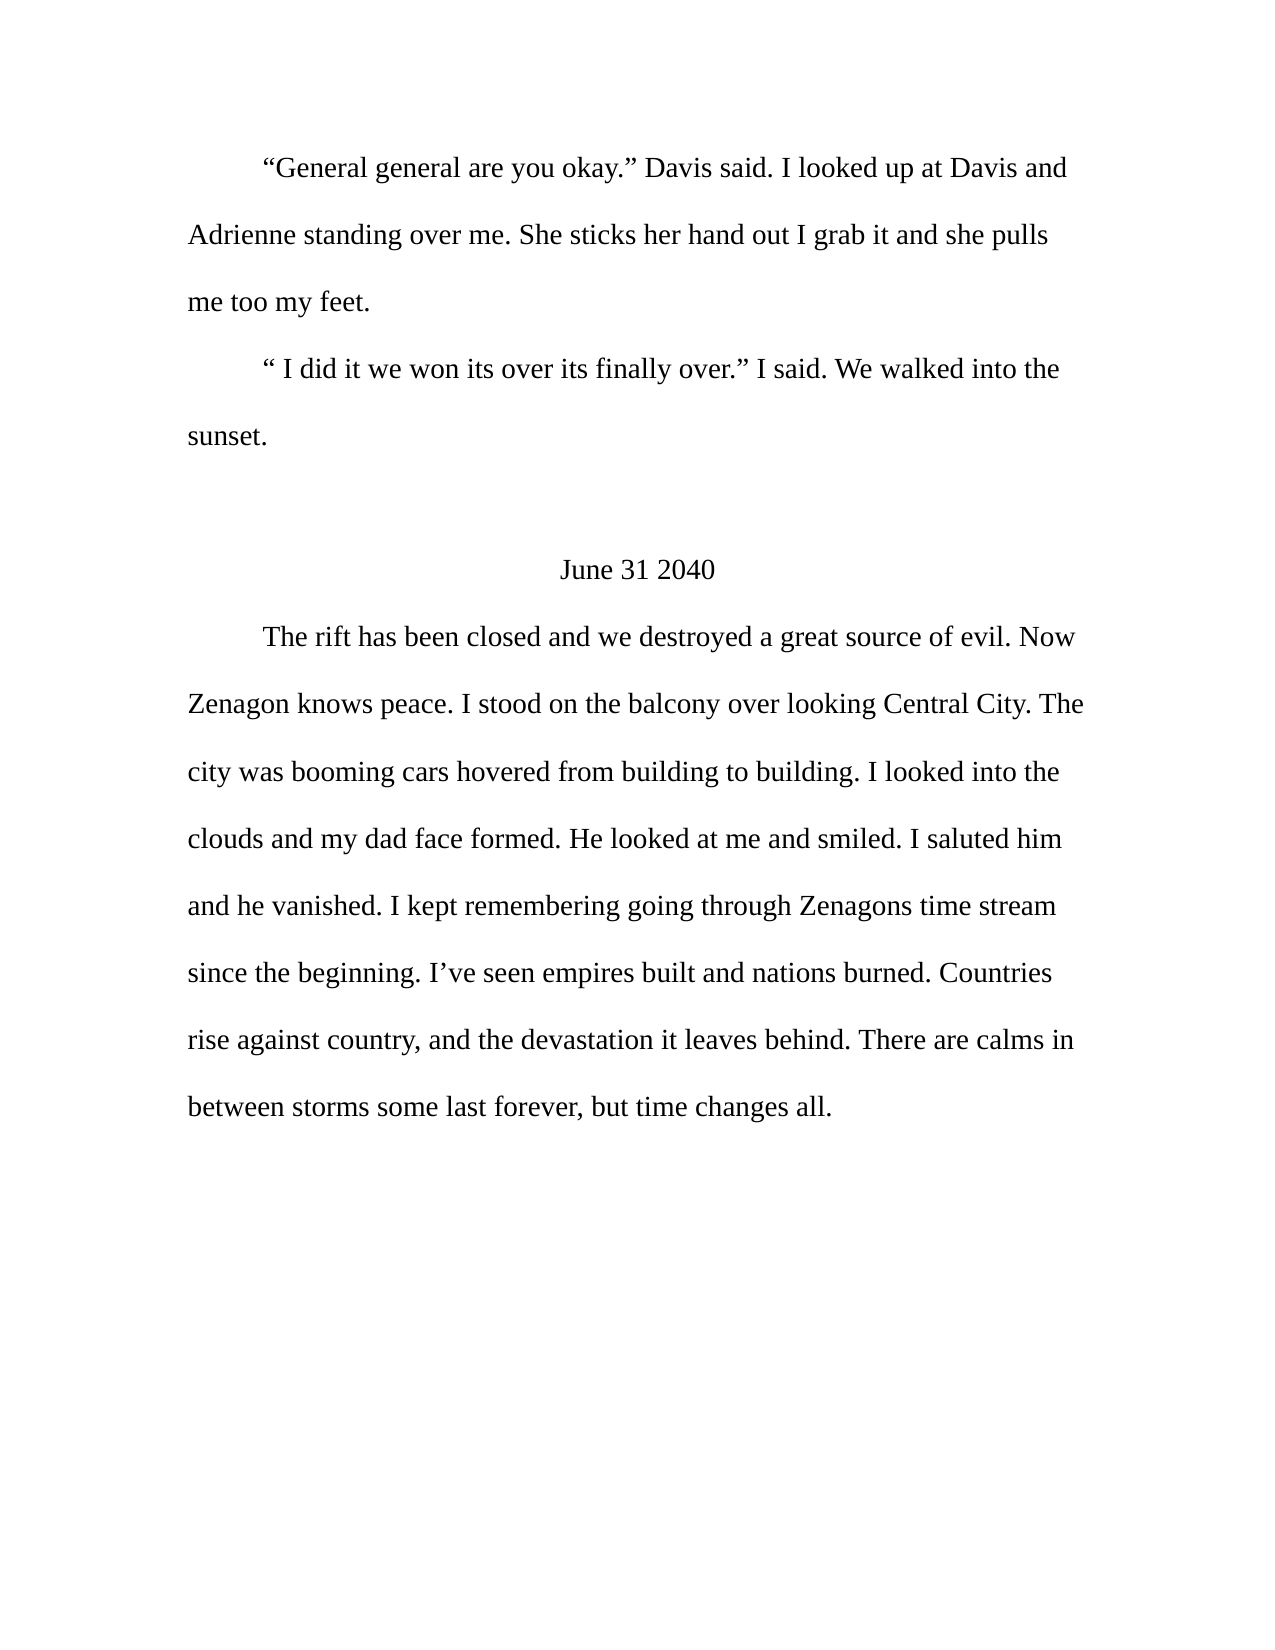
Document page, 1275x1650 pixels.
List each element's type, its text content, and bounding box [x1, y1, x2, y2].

text “General general are you okay.” Davis said. I looked up at Davis and Adrienne standing over me. She sticks her hand out I grab it and she pulls me too my feet. [187, 150, 1087, 318]
text “ I did it we won its over its finally over.” I said. We walked into the sunset. [187, 351, 1087, 452]
text June 31 2040 [187, 552, 1087, 586]
text The rift has been closed and we destroyed a great source of evil. Now Zenagon knows peace. I stood on the balcony over looking Central City. The city was booming cars hovered from building to building. I looked into the clouds and my dad face formed. He looked at me and smiled. I saluted him and he vanished. I kept remembering going through Zenagons time stream since the beginning. I’ve seen empires built and nations burned. Countries rise against country, and the devastation it leaves behind. There are calms in between storms some last forever, but time changes all. [187, 619, 1087, 1123]
